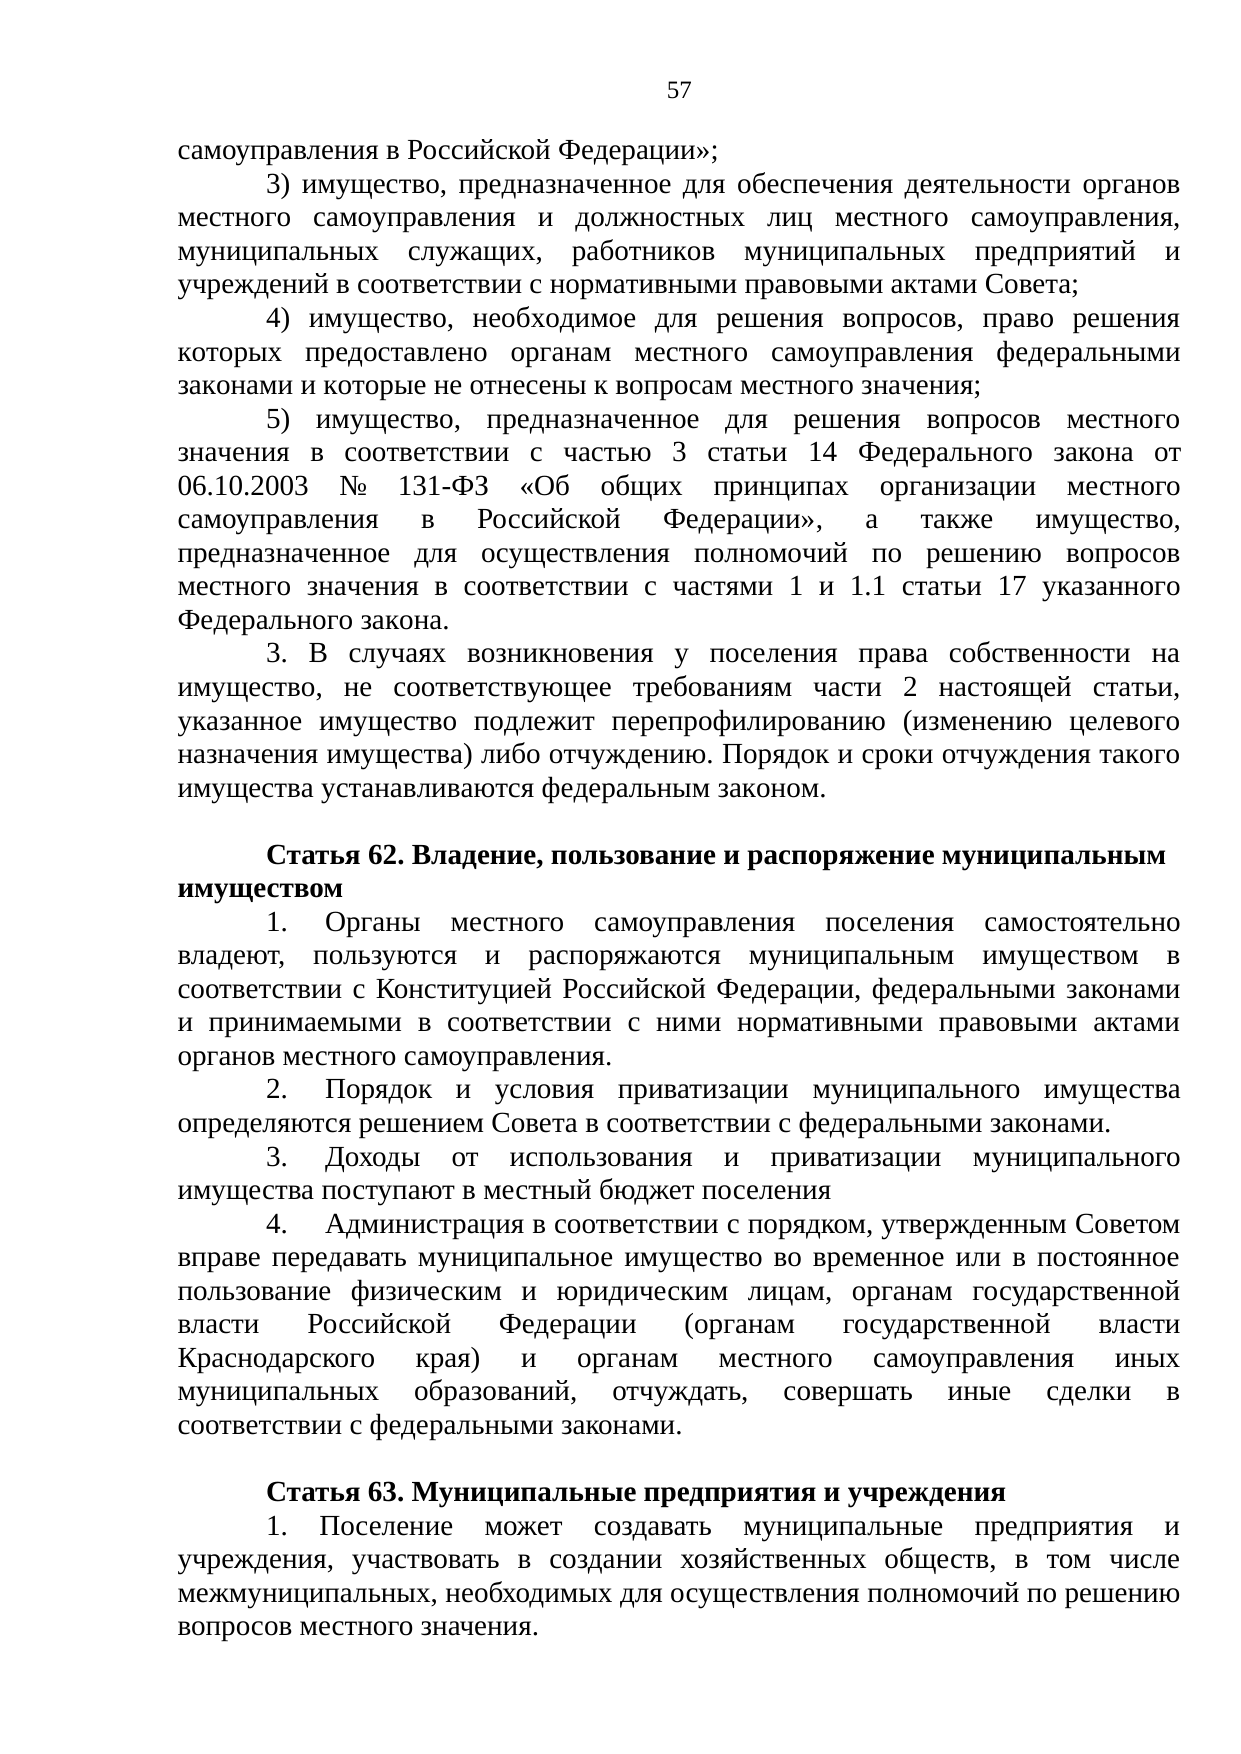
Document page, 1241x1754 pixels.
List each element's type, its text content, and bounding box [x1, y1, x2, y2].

text 3) имущество, предназначенное для обеспечения деятельности органов местного самоуправления и должностных лиц местного самоуправления, муниципальных служащих, работников муниципальных предприятий и учреждений в соответствии с нормативными правовыми актами Совета; [177, 166, 1181, 300]
text 5) имущество, предназначенное для решения вопросов местного значения в соответствии с частью 3 статьи 14 Федерального закона от 06.10.2003 № 131-ФЗ «Об общих принципах организации местного самоуправления в Российской Федерации», а также имущество, предназначенное для осуществления полномочий по решению вопросов местного значения в соответствии с частями 1 и 1.1 статьи 17 указанного Федерального закона. [177, 401, 1181, 636]
list Порядок и условия приватизации муниципального имущества определяются решением Совета в соответствии с федеральными законами. [177, 1072, 1181, 1139]
list Администрация в соответствии с порядком, утвержденным Советом вправе передавать муниципальное имущество во временное или в постоянное пользование физическим и юридическим лицам, органам государственной власти Российской Федерации (органам государственной власти Краснодарского края) и органам местного самоуправления иных муниципальных образований, отчуждать, совершать иные сделки в соответствии с федеральными законами. [177, 1206, 1181, 1441]
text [177, 132, 1181, 166]
text 4) имущество, необходимое для решения вопросов, право решения которых предоставлено органам местного самоуправления федеральными законами и которые не отнесены к вопросам местного значения; [177, 300, 1181, 401]
subtitle 1. Поселение может создавать муниципальные предприятия и учреждения, участвовать в создании хозяйственных обществ, в том числе межмуниципальных, необходимых для осуществления полномочий по решению вопросов местного значения. [177, 1508, 1181, 1642]
text Статья 62. Владение, пользование и распоряжение муниципальным имуществом [177, 837, 1181, 904]
list Доходы от использования и приватизации муниципального имущества поступают в местный бюджет поселения [177, 1139, 1181, 1206]
subtitle Статья 63. Муниципальные предприятия и учреждения [177, 1474, 1181, 1508]
text 3. В случаях возникновения у поселения права собственности на имущество, не соответствующее требованиям части 2 настоящей статьи, указанное имущество подлежит перепрофилированию (изменению целевого назначения имущества) либо отчуждению. Порядок и сроки отчуждения такого имущества устанавливаются федеральным законом. [177, 636, 1181, 803]
list Органы местного самоуправления поселения самостоятельно владеют, пользуются и распоряжаются муниципальным имуществом в соответствии с Конституцией Российской Федерации, федеральными законами и принимаемыми в соответствии с ними нормативными правовыми актами органов местного самоуправления. [177, 904, 1181, 1072]
